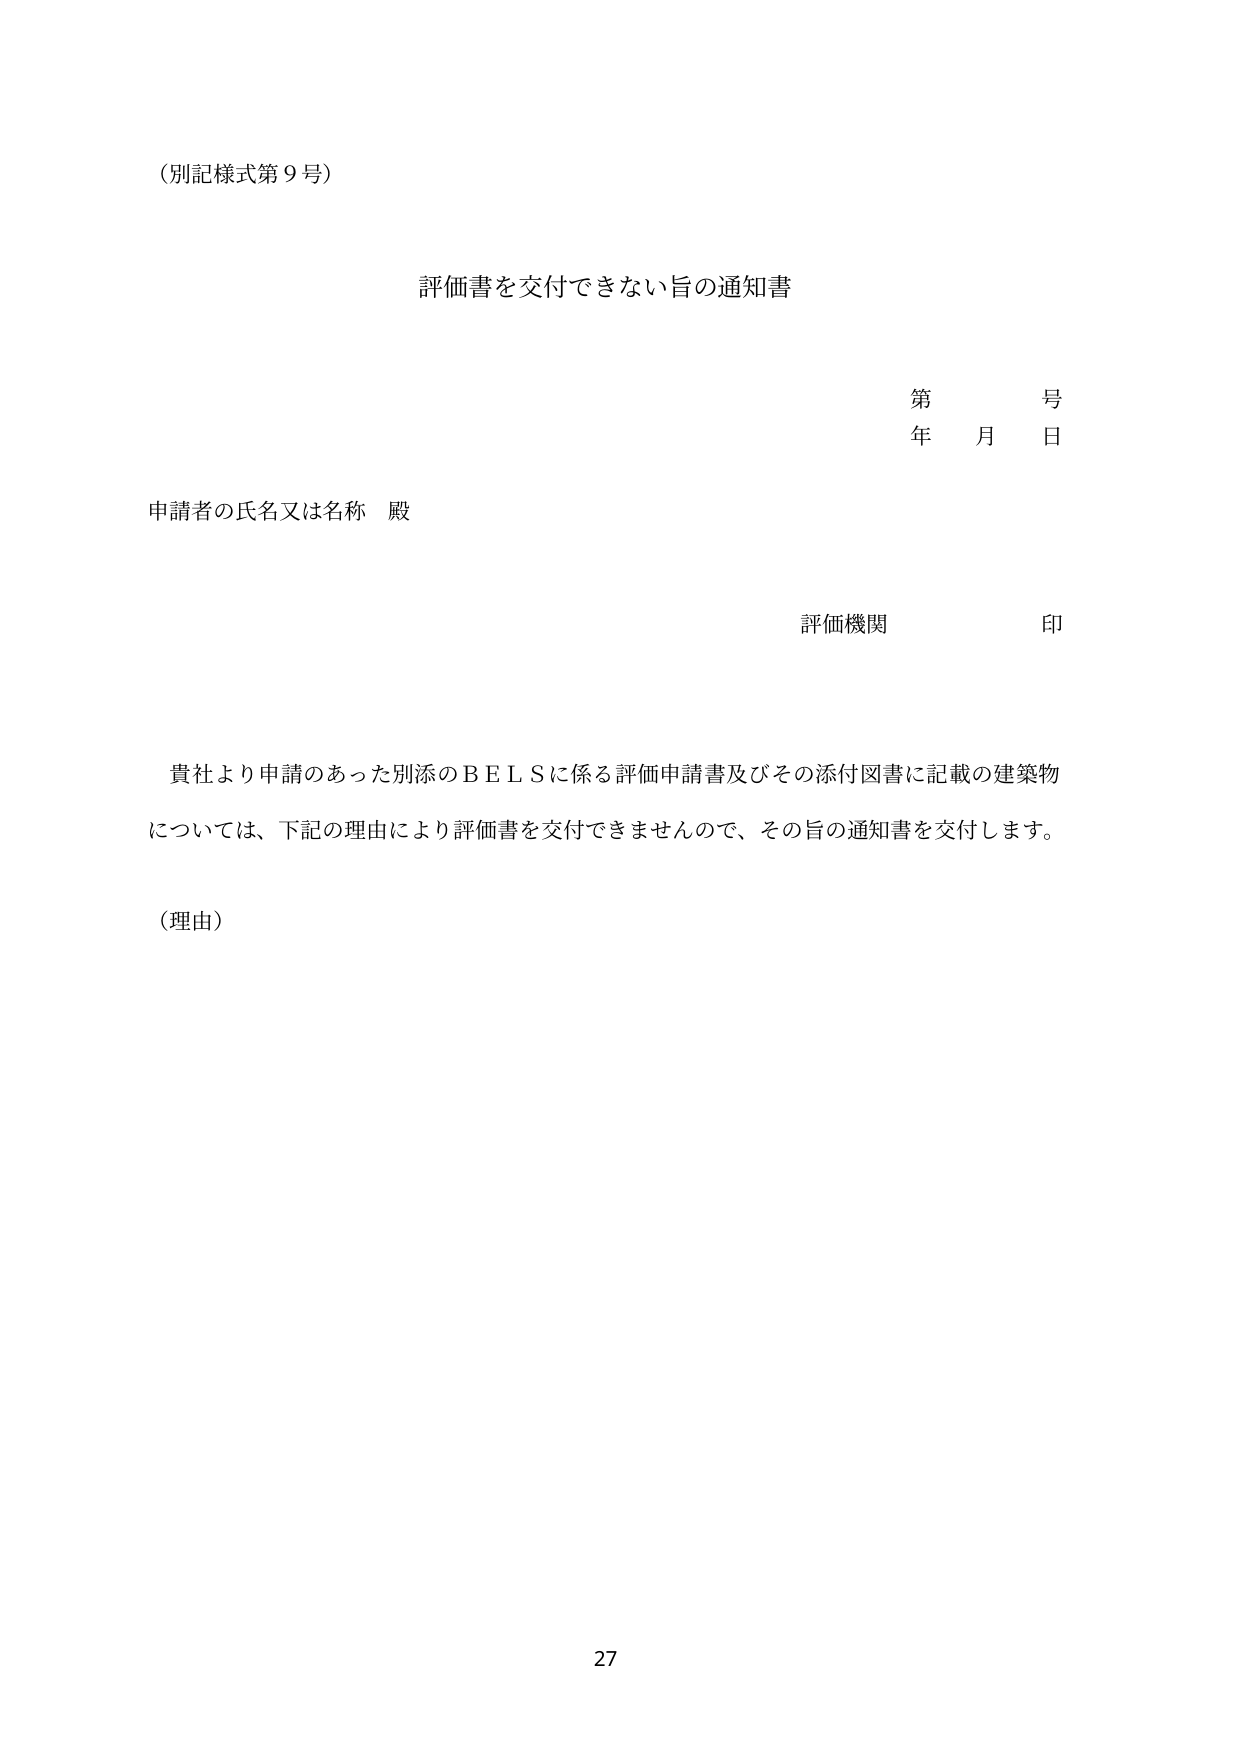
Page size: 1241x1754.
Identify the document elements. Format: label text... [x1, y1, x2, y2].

text （別記様式第９号） [148, 154, 1063, 191]
text 年 月 日 [148, 416, 1063, 454]
text 貴社より申請のあった別添のＢＥＬＳに係る評価申請書及びその添付図書に記載の建築物については、下記の理由により評価書を交付できませんので、その旨の通知書を交付します。 [148, 754, 1063, 848]
text 評価書を交付できない旨の通知書 [148, 266, 1063, 304]
text （理由） [148, 901, 1063, 938]
text 第 号 [148, 379, 1063, 416]
text 評価機関 印 [148, 604, 1063, 641]
text 申請者の氏名又は名称 殿 [148, 491, 1063, 529]
